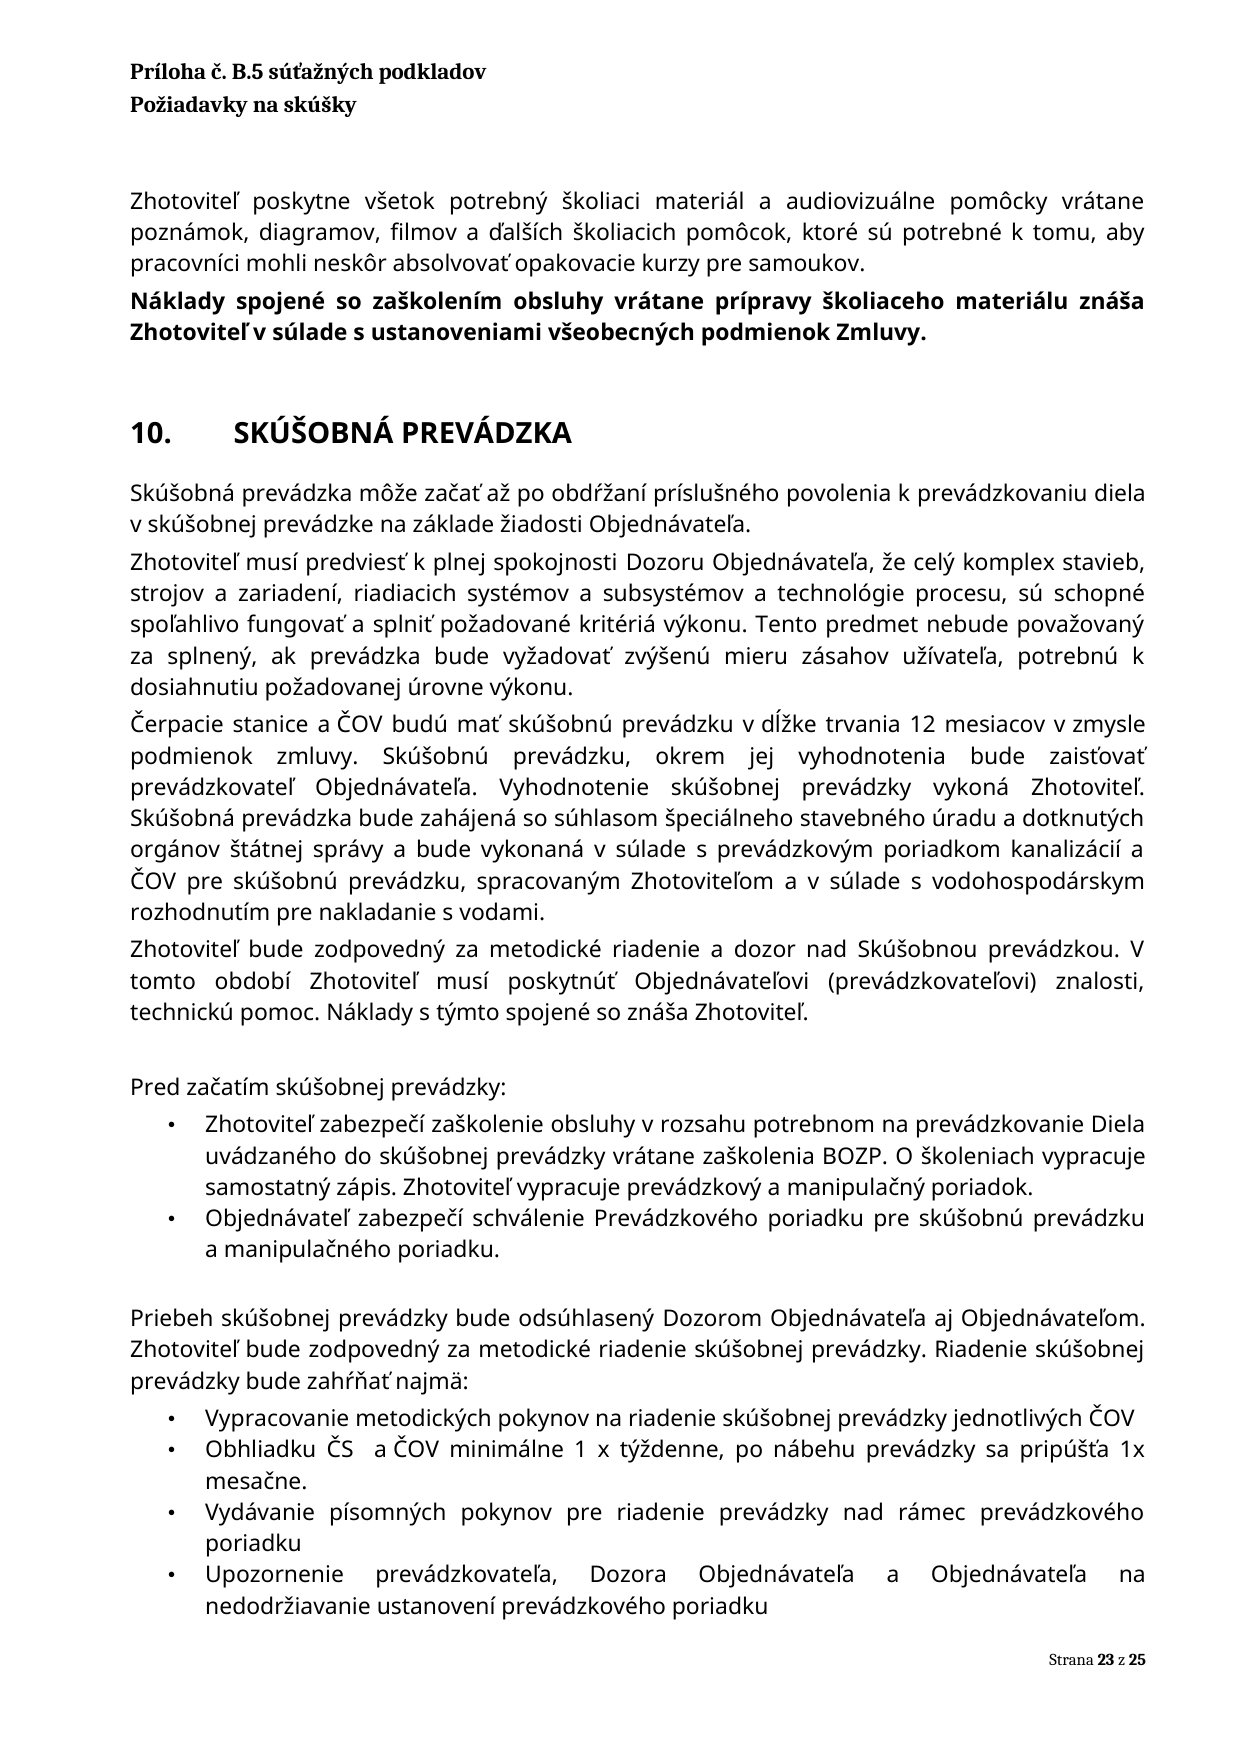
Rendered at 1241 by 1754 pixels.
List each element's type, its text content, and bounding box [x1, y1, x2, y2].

list Zhotoviteľ zabezpečí zaškolenie obsluhy v rozsahu potrebnom na prevádzkovanie Diela uvádzaného do skúšobnej prevádzky vrátane zaškolenia BOZP. O školeniach vypracuje samostatný zápis. Zhotoviteľ vypracuje prevádzkový a manipulačný poriadok. [167, 1108, 1146, 1202]
list Obhliadku ČS a ČOV minimálne 1 x týždenne, po nábehu prevádzky sa pripúšťa 1x mesačne. [167, 1433, 1146, 1496]
list Vypracovanie metodických pokynov na riadenie skúšobnej prevádzky jednotlivých ČOV [167, 1402, 1146, 1433]
subtitle Skúšobná prevádzka [130, 412, 1146, 452]
text Pred začatím skúšobnej prevádzky: [130, 1071, 1146, 1102]
text Náklady spojené so zaškolením obsluhy vrátane prípravy školiaceho materiálu znáša Zhotoviteľ v súlade s ustanoveniami všeobecných podmienok Zmluvy. [130, 285, 1146, 347]
text Čerpacie stanice a ČOV budú mať skúšobnú prevádzku v dĺžke trvania 12 mesiacov v zmysle podmienok zmluvy. Skúšobnú prevádzku, okrem jej vyhodnotenia bude zaisťovať prevádzkovateľ Objednávateľa. Vyhodnotenie skúšobnej prevádzky vykoná Zhotoviteľ. Skúšobná prevádzka bude zahájená so súhlasom špeciálneho stavebného úradu a dotknutých orgánov štátnej správy a bude vykonaná v súlade s prevádzkovým poriadkom kanalizácií a ČOV pre skúšobnú prevádzku, spracovaným Zhotoviteľom a v súlade s vodohospodárskym rozhodnutím pre nakladanie s vodami. [130, 708, 1146, 927]
text Zhotoviteľ bude zodpovedný za metodické riadenie a dozor nad Skúšobnou prevádzkou. V tomto období Zhotoviteľ musí poskytnúť Objednávateľovi (prevádzkovateľovi) znalosti, technickú pomoc. Náklady s týmto spojené so znáša Zhotoviteľ. [130, 933, 1146, 1027]
list Objednávateľ zabezpečí schválenie Prevádzkového poriadku pre skúšobnú prevádzku a manipulačného poriadku. [167, 1202, 1146, 1265]
text Zhotoviteľ musí predviesť k plnej spokojnosti Dozoru Objednávateľa, že celý komplex stavieb, strojov a zariadení, riadiacich systémov a subsystémov a technológie procesu, sú schopné spoľahlivo fungovať a splniť požadované kritériá výkonu. Tento predmet nebude považovaný za splnený, ak prevádzka bude vyžadovať zvýšenú mieru zásahov užívateľa, potrebnú k dosiahnutiu požadovanej úrovne výkonu. [130, 546, 1146, 702]
list Vydávanie písomných pokynov pre riadenie prevádzky nad rámec prevádzkového poriadku [167, 1496, 1146, 1558]
list Upozornenie prevádzkovateľa, Dozora Objednávateľa a Objednávateľa na nedodržiavanie ustanovení prevádzkového poriadku [167, 1558, 1146, 1621]
text Skúšobná prevádzka môže začať až po obdŕžaní príslušného povolenia k prevádzkovaniu diela v skúšobnej prevádzke na základe žiadosti Objednávateľa. [130, 477, 1146, 540]
text Priebeh skúšobnej prevádzky bude odsúhlasený Dozorom Objednávateľa aj Objednávateľom. Zhotoviteľ bude zodpovedný za metodické riadenie skúšobnej prevádzky. Riadenie skúšobnej prevádzky bude zahŕňať najmä: [130, 1302, 1146, 1396]
text Zhotoviteľ poskytne všetok potrebný školiaci materiál a audiovizuálne pomôcky vrátane poznámok, diagramov, filmov a ďalších školiacich pomôcok, ktoré sú potrebné k tomu, aby pracovníci mohli neskôr absolvovať opakovacie kurzy pre samoukov. [130, 185, 1146, 278]
